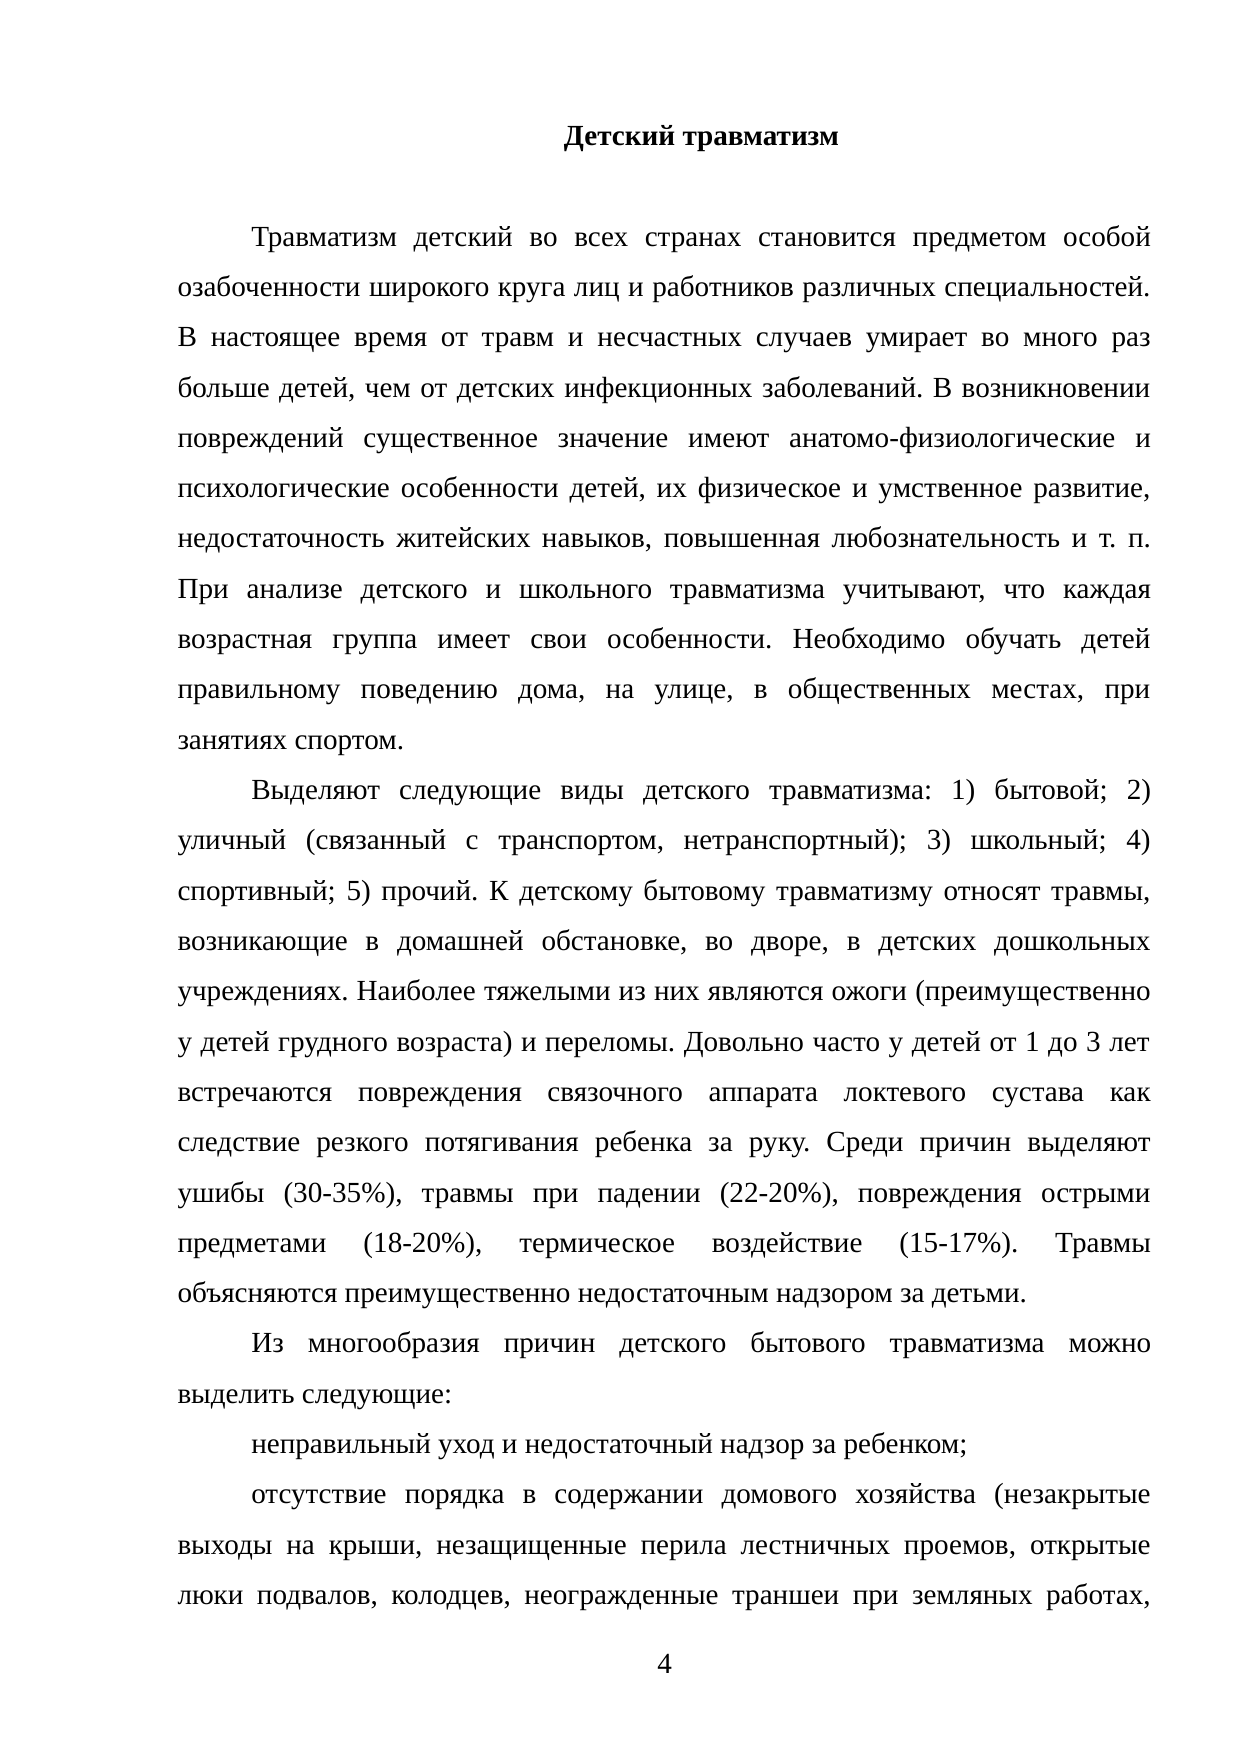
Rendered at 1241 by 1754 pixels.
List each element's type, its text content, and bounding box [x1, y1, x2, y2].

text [177, 1477, 1152, 1611]
text Выделяют следующие виды детского травматизма: 1) бытовой; 2) уличный (связанный с транспортом, нетранспортный); 3) школьный; 4) спортивный; 5) прочий. К детскому бытовому травматизму относят травмы, возникающие в домашней обстановке, во дворе, в детских дошкольных учреждениях. Наиболее тяжелыми из них являются ожоги (преимущественно у детей грудного возраста) и переломы. Довольно часто у детей от 1 до 3 лет встречаются повреждения связочного аппарата локтевого сустава как следствие резкого потягивания ребенка за руку. Среди причин выделяют ушибы (30-35%), травмы при падении (22-20%), повреждения острыми предметами (18-20%), термическое воздействие (15-17%). Травмы объясняются преимущественно недостаточным надзором за детьми. [177, 772, 1152, 1309]
text Детский травматизм [177, 118, 1152, 152]
text Травматизм детский во всех странах становится предметом особой озабоченности широкого круга лиц и работников различных специальностей. В настоящее время от травм и несчастных случаев умирает во много раз больше детей, чем от детских инфекционных заболеваний. В возникновении повреждений существенное значение имеют анатомо-физиологические и психологические особенности детей, их физическое и умственное развитие, недостаточность житейских навыков, повышенная любознательность и т. п. При анализе детского и школьного травматизма учитывают, что каждая возрастная группа имеет свои особенности. Необходимо обучать детей правильному поведению дома, на улице, в общественных местах, при занятиях спортом. [177, 219, 1152, 755]
text Из многообразия причин детского бытового травматизма можно выделить следующие: [177, 1326, 1152, 1409]
text неправильный уход и недостаточный надзор за ребенком; [177, 1426, 1152, 1460]
